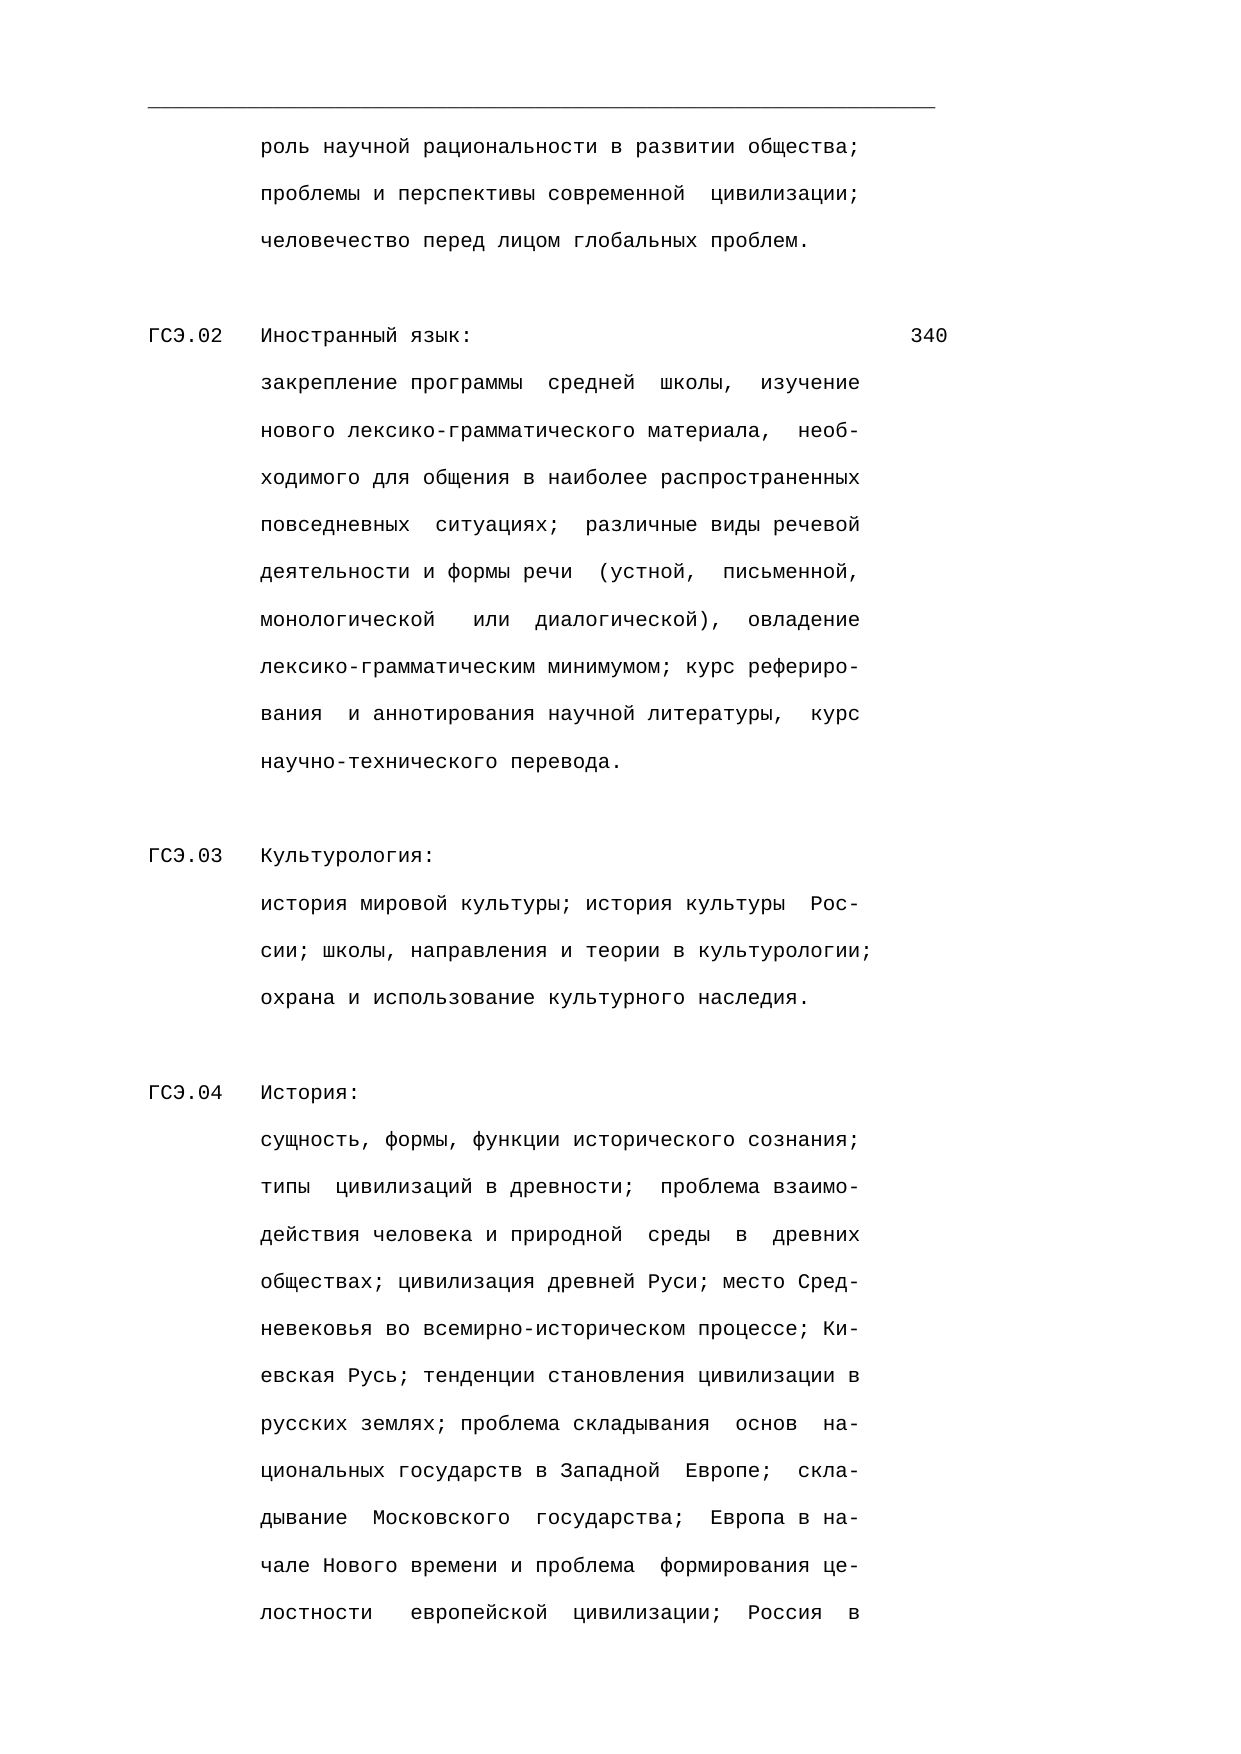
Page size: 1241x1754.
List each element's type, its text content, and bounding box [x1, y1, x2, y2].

text дывание Московского государства; Европа в на- [148, 1507, 1152, 1531]
text охрана и использование культурного наследия. [148, 987, 1152, 1011]
text ГСЭ.03 Культурология: [148, 845, 1152, 869]
text история мировой культуры; история культуры Рос- [148, 893, 1152, 916]
text сущность, формы, функции исторического сознания; [148, 1129, 1152, 1153]
text деятельности и формы речи (устной, письменной, [148, 562, 1152, 585]
text действия человека и природной среды в древних [148, 1224, 1152, 1247]
text лостности европейской цивилизации; Россия в [148, 1602, 1152, 1626]
text закрепление программы средней школы, изучение [148, 372, 1152, 396]
text ГСЭ.02 Иностранный язык: 340 [148, 325, 1152, 349]
text нового лексико-грамматического материала, необ- [148, 420, 1152, 443]
text роль научной рациональности в развитии общества; [148, 136, 1152, 159]
text чале Нового времени и проблема формирования це- [148, 1555, 1152, 1578]
text циональных государств в Западной Европе; скла- [148, 1460, 1152, 1484]
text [148, 89, 1152, 112]
text русских землях; проблема складывания основ на- [148, 1413, 1152, 1436]
text типы цивилизаций в древности; проблема взаимо- [148, 1176, 1152, 1200]
text человечество перед лицом глобальных проблем. [148, 231, 1152, 254]
text лексико-грамматическим минимумом; курс рефериро- [148, 656, 1152, 680]
text сии; школы, направления и теории в культурологии; [148, 940, 1152, 963]
text научно-технического перевода. [148, 751, 1152, 774]
text монологической или диалогической), овладение [148, 609, 1152, 632]
text проблемы и перспективы современной цивилизации; [148, 183, 1152, 207]
text вания и аннотирования научной литературы, курс [148, 703, 1152, 727]
text евская Русь; тенденции становления цивилизации в [148, 1366, 1152, 1389]
text ГСЭ.04 История: [148, 1082, 1152, 1105]
text обществах; цивилизация древней Руси; место Сред- [148, 1271, 1152, 1294]
text невековья во всемирно-историческом процессе; Ки- [148, 1318, 1152, 1342]
text повседневных ситуациях; различные виды речевой [148, 514, 1152, 538]
text ходимого для общения в наиболее распространенных [148, 467, 1152, 491]
